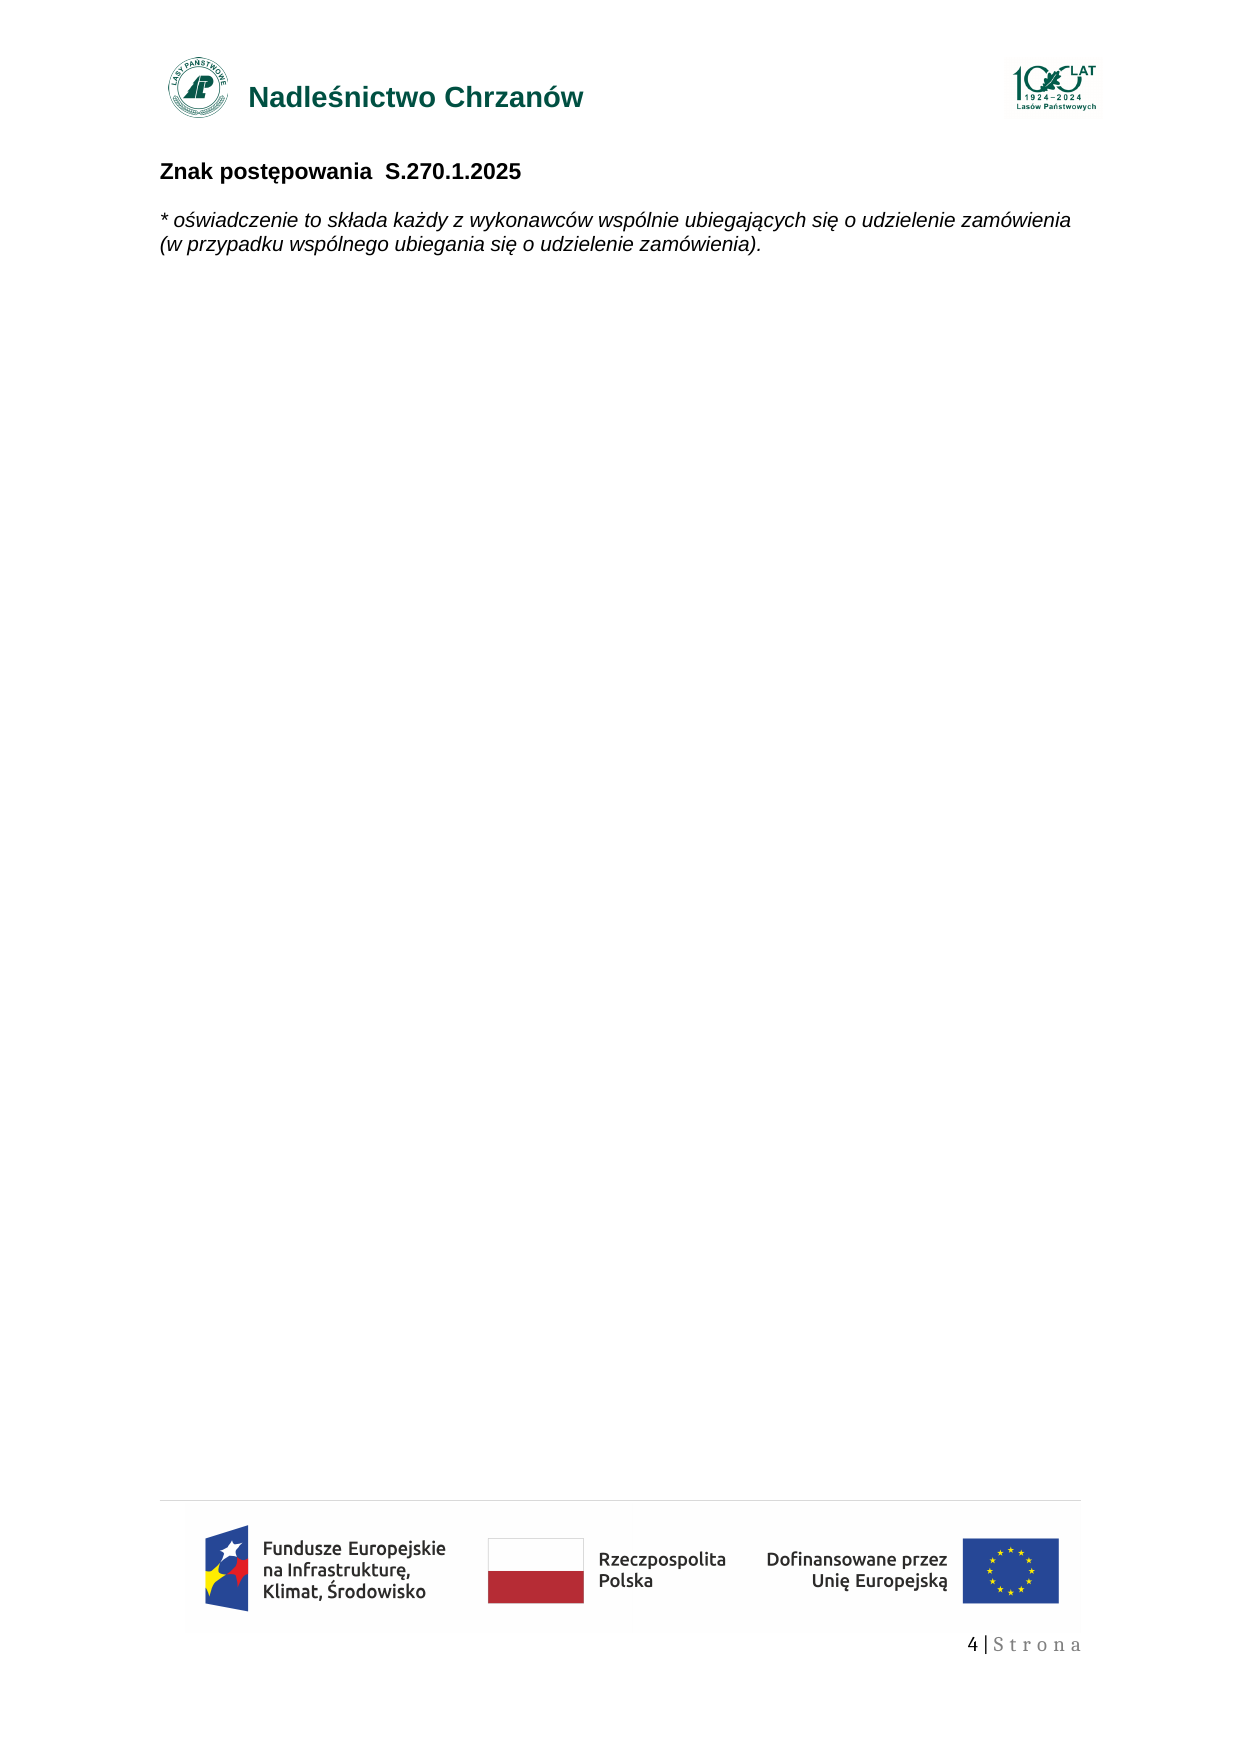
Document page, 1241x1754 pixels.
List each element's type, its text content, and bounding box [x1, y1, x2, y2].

picture [1004, 57, 1104, 119]
text * oświadczenie to składa każdy z wykonawców wspólnie ubiegających się o udzielenie zamówienia (w przypadku wspólnego ubiegania się o udzielenie zamówienia). [159, 208, 1081, 256]
picture [184, 1503, 1081, 1633]
